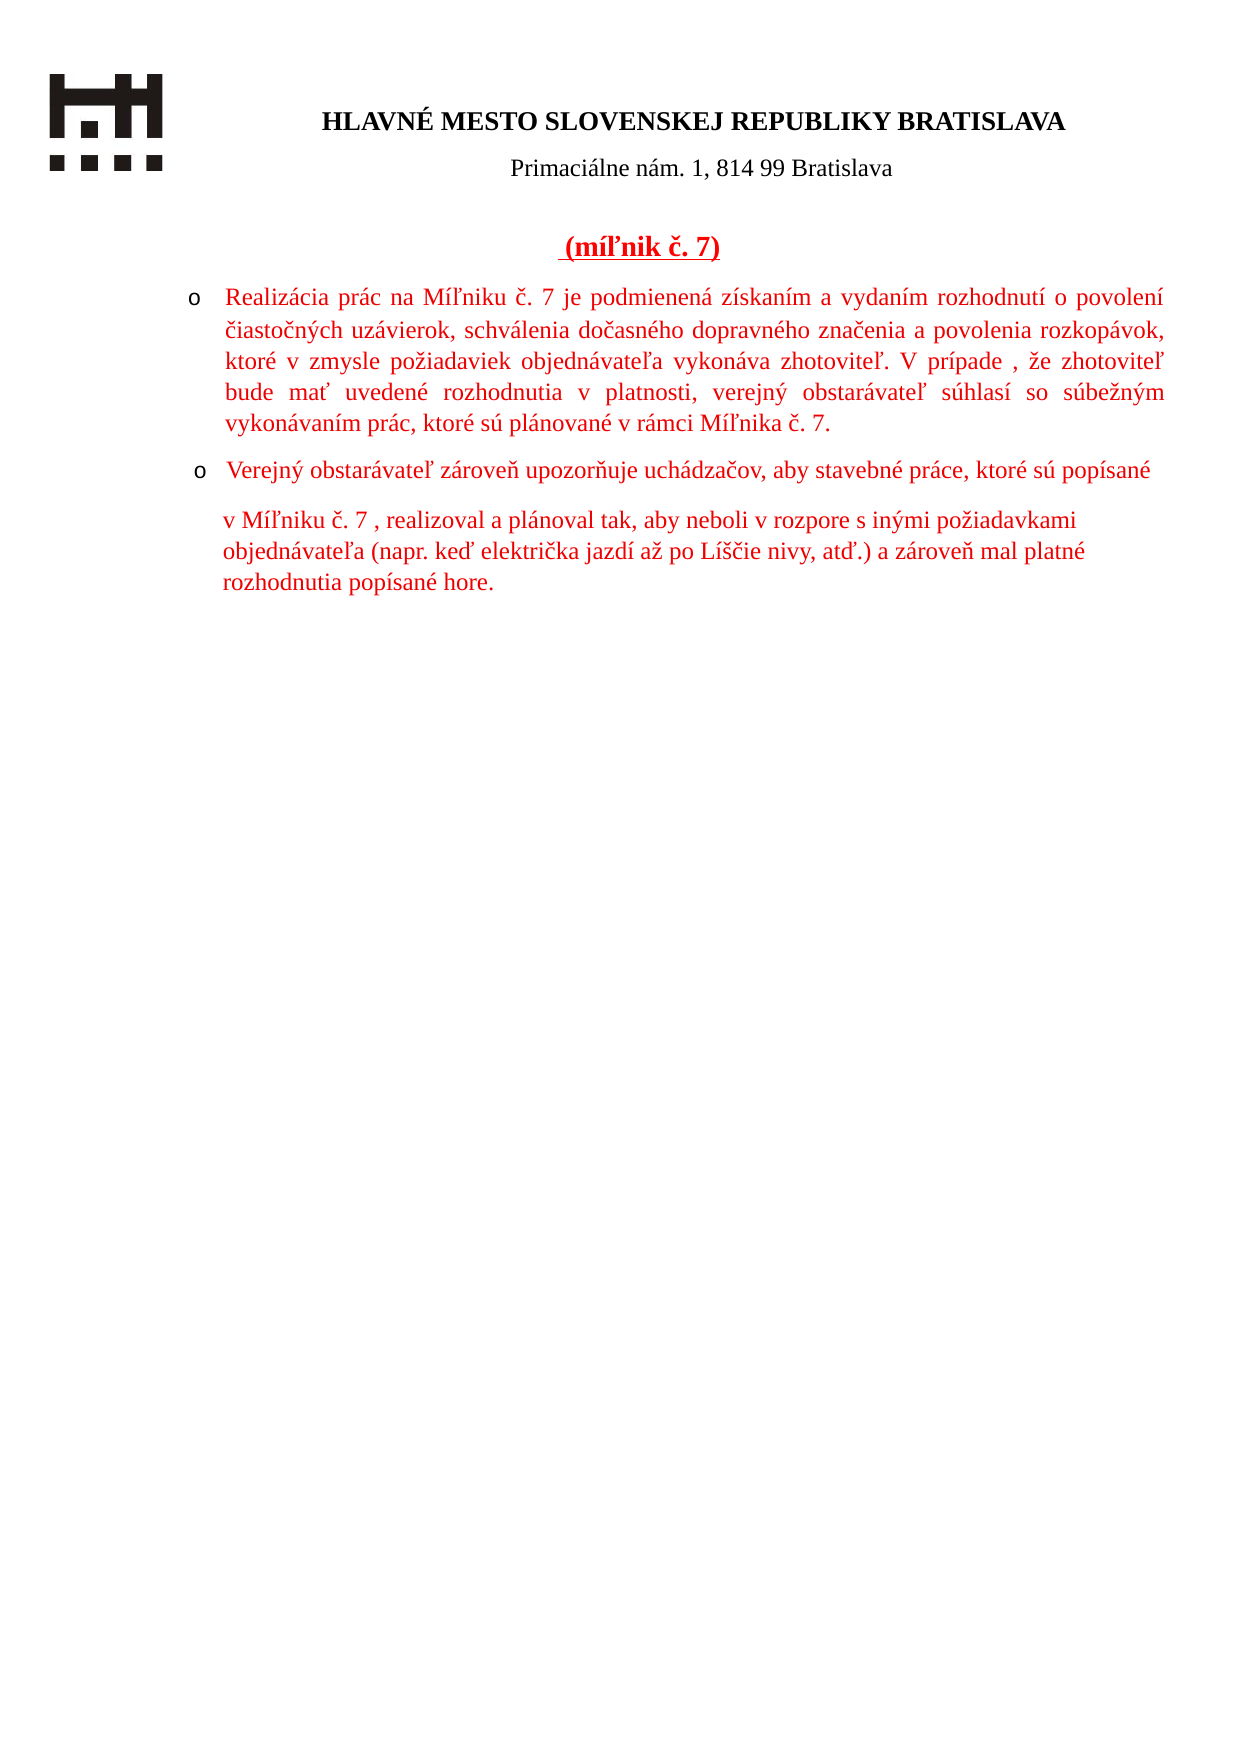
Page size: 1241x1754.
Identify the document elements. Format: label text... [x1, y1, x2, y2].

list Realizácia prác na Míľniku č. 7 je podmienená získaním a vydaním rozhodnutí o povolení čiastočných uzávierok, schválenia dočasného dopravného značenia a povolenia rozkopávok, ktoré v zmysle požiadaviek objednávateľa vykonáva zhotoviteľ. V prípade , že zhotoviteľ bude mať uvedené rozhodnutia v platnosti, verejný obstarávateľ súhlasí so súbežným vykonávaním prác, ktoré sú plánované v rámci Míľnika č. 7. [187, 282, 1165, 437]
text v Míľniku č. 7 , realizoval a plánoval tak, aby neboli v rozpore s inými požiadavkami objednávateľa (napr. keď električka jazdí až po Líščie nivy, atď.) a zároveň mal platné rozhodnutia popísané hore. [223, 505, 1165, 596]
picture [49, 74, 163, 171]
list Verejný obstarávateľ zároveň upozorňuje uchádzačov, aby stavebné práce, ktoré sú popísané [178, 456, 1165, 486]
text (míľnik č. 7) [112, 229, 1165, 263]
